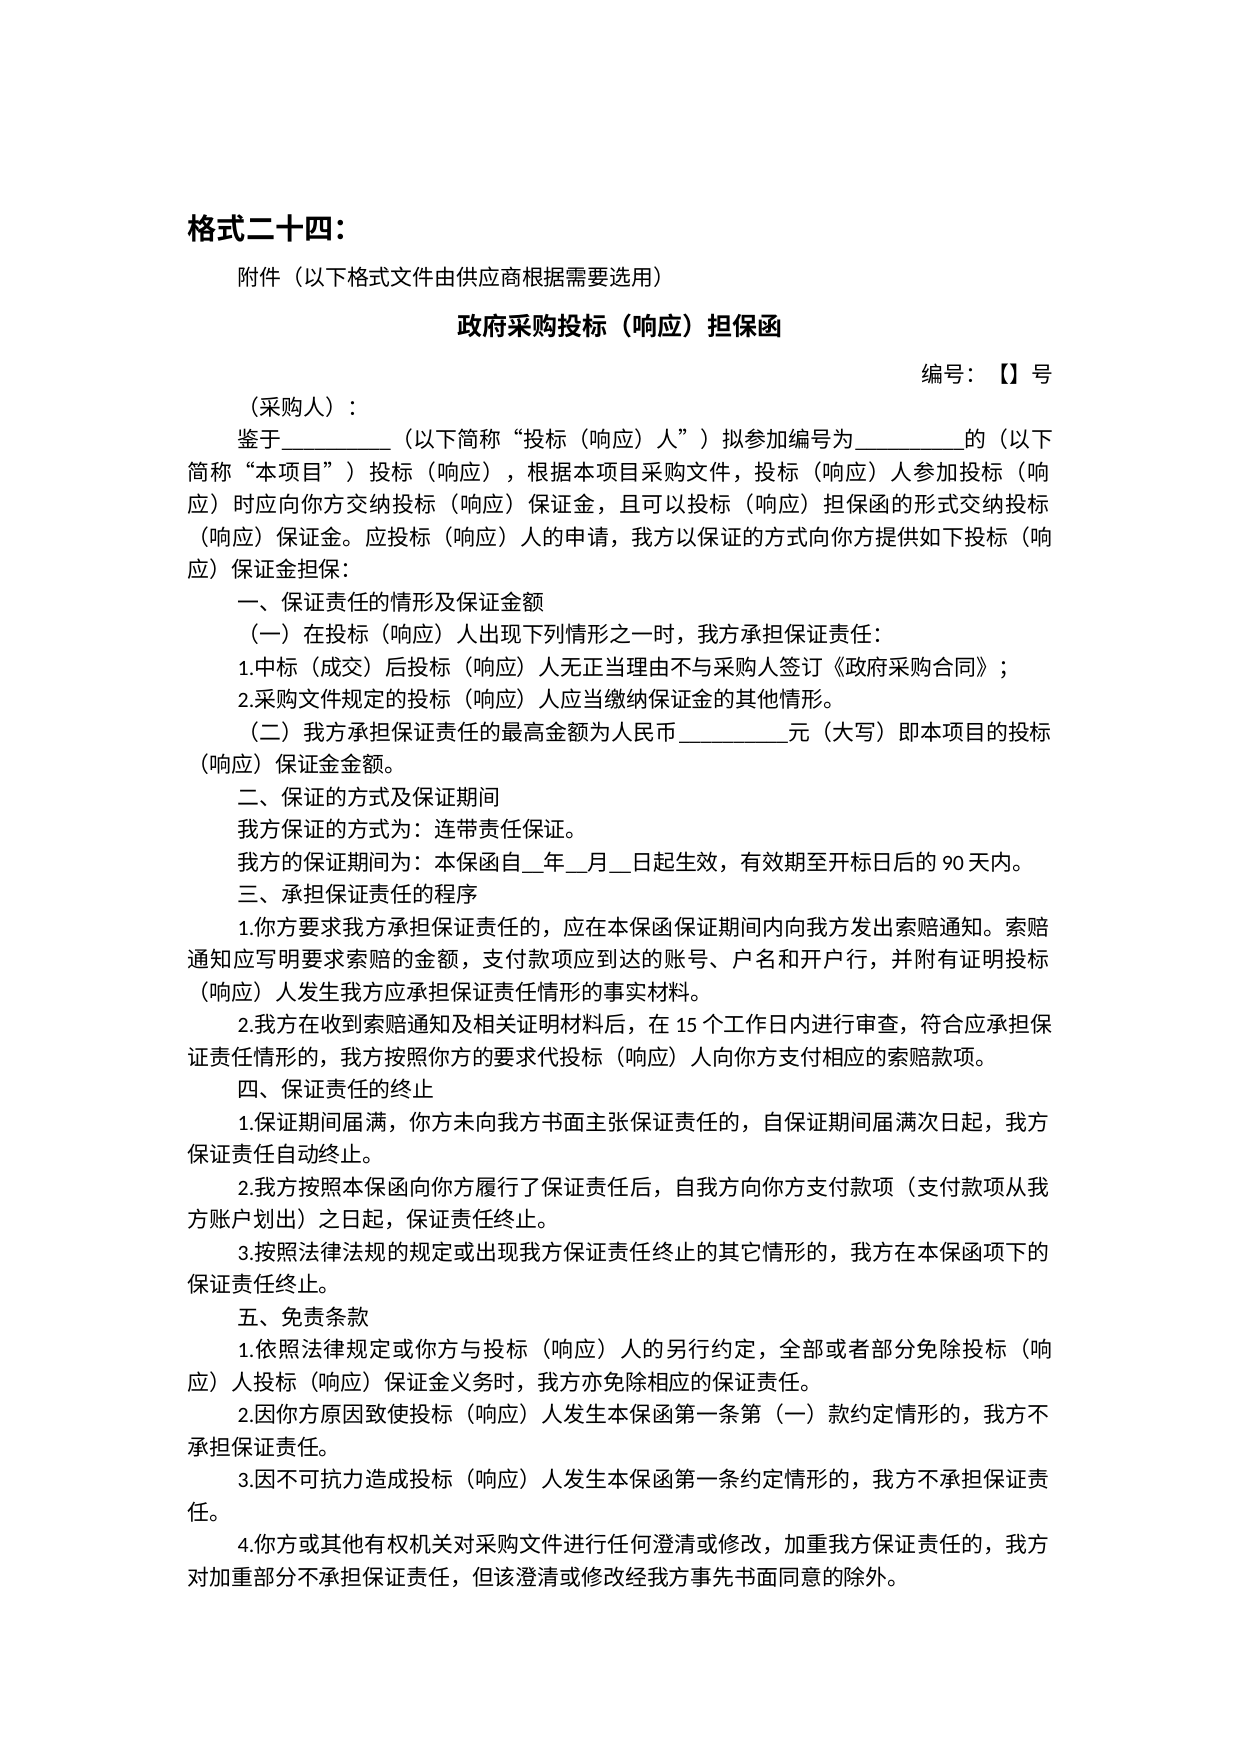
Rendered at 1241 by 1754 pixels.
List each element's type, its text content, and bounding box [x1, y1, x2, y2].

text 2.我方在收到索赔通知及相关证明材料后，在15个工作日内进行审查，符合应承担保证责任情形的，我方按照你方的要求代投标（响应）人向你方支付相应的索赔款项。 [187, 1007, 1053, 1072]
text 政府采购投标（响应）担保函 [187, 292, 1053, 357]
text 编号：【】号 [187, 357, 1053, 389]
text 1.你方要求我方承担保证责任的，应在本保函保证期间内向我方发出索赔通知。索赔通知应写明要求索赔的金额，支付款项应到达的账号、户名和开户行，并附有证明投标（响应）人发生我方应承担保证责任情形的事实材料。 [187, 909, 1053, 1007]
text 四、保证责任的终止 [187, 1072, 1053, 1104]
text 3.按照法律法规的规定或出现我方保证责任终止的其它情形的，我方在本保函项下的保证责任终止。 [187, 1234, 1053, 1299]
text 格式二十四： [187, 194, 1053, 259]
text （一）在投标（响应）人出现下列情形之一时，我方承担保证责任： [187, 617, 1053, 649]
text （采购人）： [187, 389, 1053, 422]
text 2.我方按照本保函向你方履行了保证责任后，自我方向你方支付款项（支付款项从我方账户划出）之日起，保证责任终止。 [187, 1169, 1053, 1234]
text 五、免责条款 [187, 1299, 1053, 1332]
text 我方保证的方式为：连带责任保证。 [187, 812, 1053, 844]
text 附件（以下格式文件由供应商根据需要选用） [187, 259, 1053, 292]
text 1.依照法律规定或你方与投标（响应）人的另行约定，全部或者部分免除投标（响应）人投标（响应）保证金义务时，我方亦免除相应的保证责任。 [187, 1332, 1053, 1397]
text 3.因不可抗力造成投标（响应）人发生本保函第一条约定情形的，我方不承担保证责任。 [187, 1462, 1053, 1527]
text 我方的保证期间为：本保函自__年__月__日起生效，有效期至开标日后的90天内。 [187, 844, 1053, 877]
text 2.采购文件规定的投标（响应）人应当缴纳保证金的其他情形。 [187, 682, 1053, 714]
text （二）我方承担保证责任的最高金额为人民币__________元（大写）即本项目的投标（响应）保证金金额。 [187, 714, 1053, 779]
text 1.保证期间届满，你方未向我方书面主张保证责任的，自保证期间届满次日起，我方保证责任自动终止。 [187, 1104, 1053, 1169]
text 一、保证责任的情形及保证金额 [187, 584, 1053, 617]
text 2.因你方原因致使投标（响应）人发生本保函第一条第（一）款约定情形的，我方不承担保证责任。 [187, 1397, 1053, 1462]
text 三、承担保证责任的程序 [187, 877, 1053, 909]
text 4.你方或其他有权机关对采购文件进行任何澄清或修改，加重我方保证责任的，我方对加重部分不承担保证责任，但该澄清或修改经我方事先书面同意的除外。 [187, 1527, 1053, 1592]
text 1.中标（成交）后投标（响应）人无正当理由不与采购人签订《政府采购合同》； [187, 649, 1053, 682]
text 鉴于__________（以下简称“投标（响应）人”）拟参加编号为__________的（以下简称“本项目”）投标（响应），根据本项目采购文件，投标（响应）人参加投标（响应）时应向你方交纳投标（响应）保证金，且可以投标（响应）担保函的形式交纳投标（响应）保证金。应投标（响应）人的申请，我方以保证的方式向你方提供如下投标（响应）保证金担保： [187, 422, 1053, 584]
text 二、保证的方式及保证期间 [187, 779, 1053, 812]
